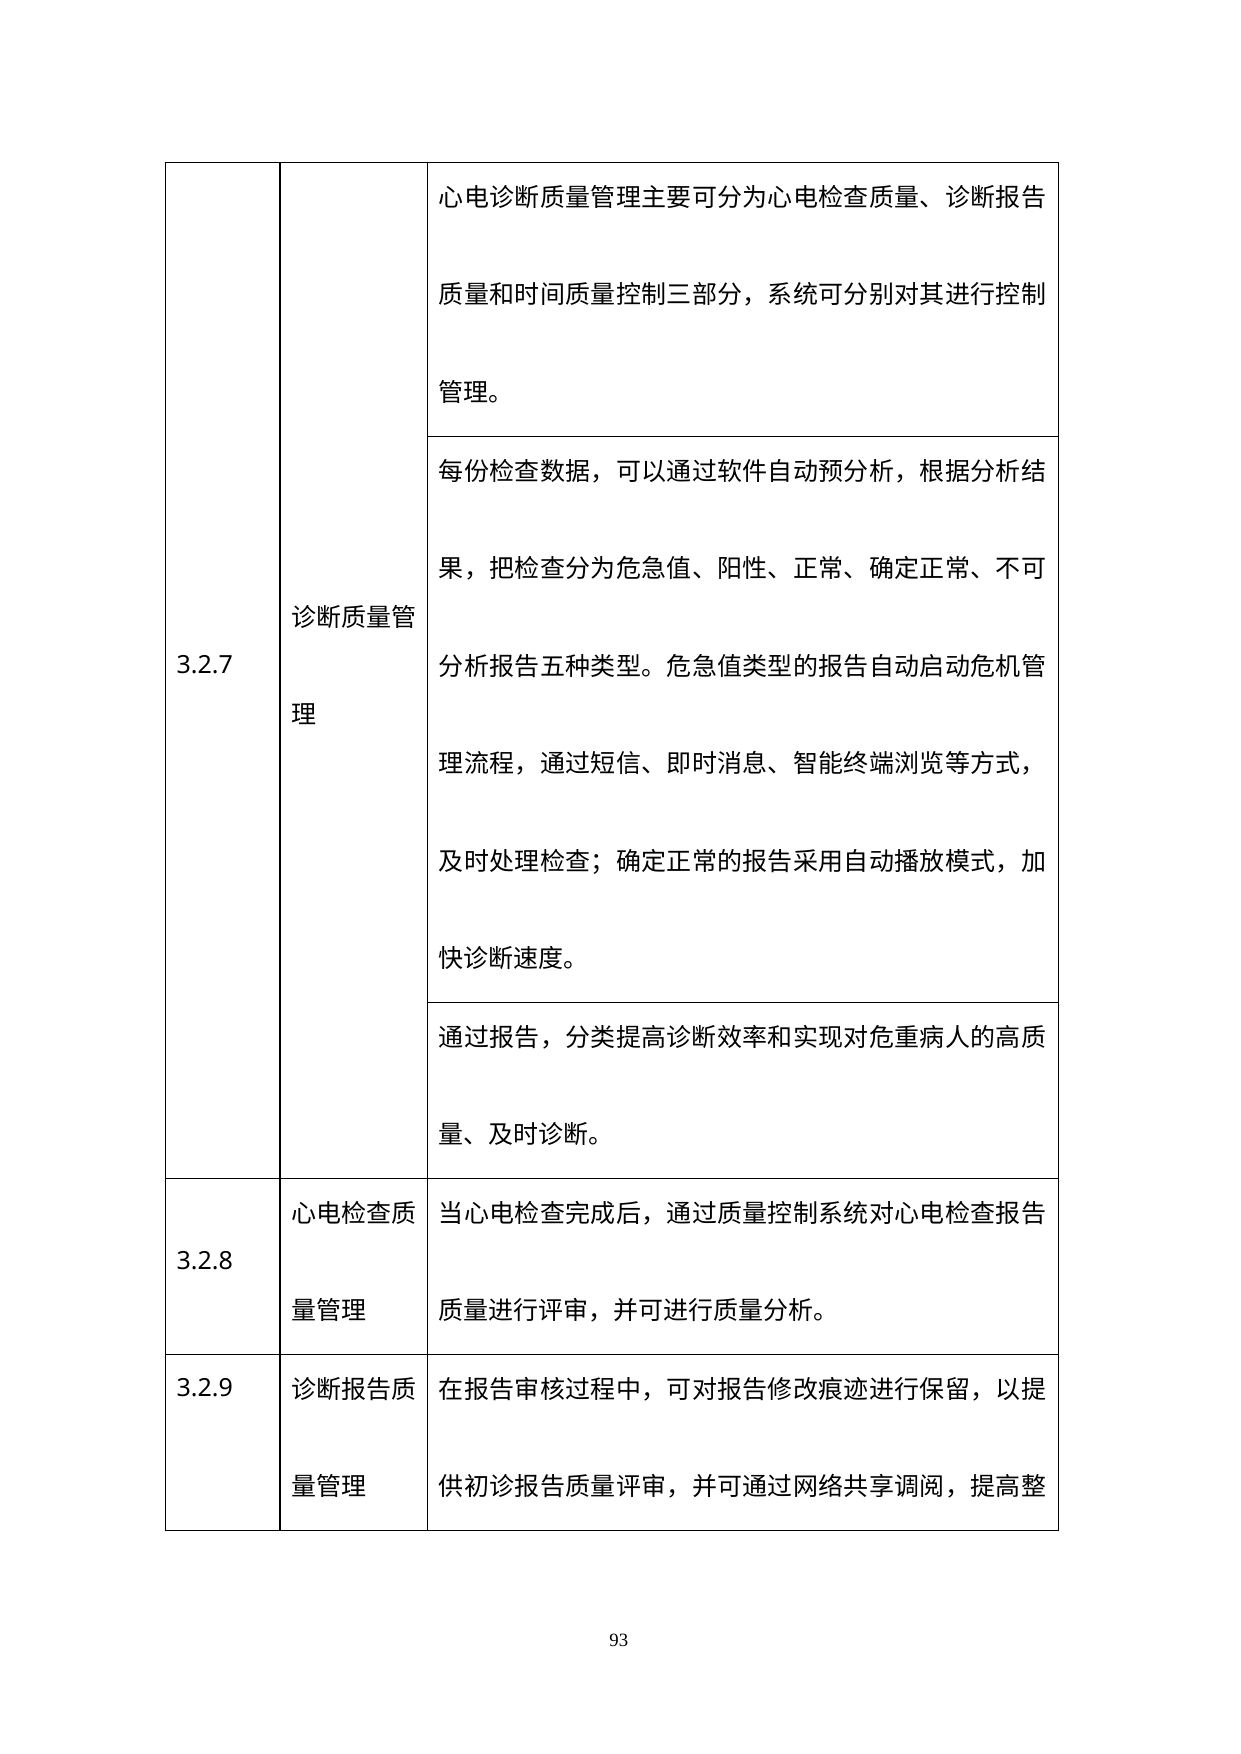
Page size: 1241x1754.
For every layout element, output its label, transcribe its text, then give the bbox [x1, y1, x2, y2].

table_cell 每份检查数据，可以通过软件自动预分析，根据分析结果，把检查分为危急值、阳性、正常、确定正常、不可分析报告五种类型。危急值类型的报告自动启动危机管理流程，通过短信、即时消息、智能终端浏览等方式，及时处理检查；确定正常的报告采用自动播放模式，加快诊断速度。 [428, 437, 1058, 1002]
table_cell 诊断质量管理 [281, 163, 427, 1178]
table_cell 心电检查质量管理 [281, 1179, 427, 1354]
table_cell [428, 1355, 1058, 1530]
table_cell 当心电检查完成后，通过质量控制系统对心电检查报告质量进行评审，并可进行质量分析。 [428, 1179, 1058, 1354]
table_cell 心电诊断质量管理主要可分为心电检查质量、诊断报告质量和时间质量控制三部分，系统可分别对其进行控制管理。 [428, 163, 1058, 436]
table_cell 3.2.8 [166, 1179, 279, 1354]
table_cell 3.2.7 [166, 163, 279, 1178]
table_cell 诊断报告质量管理 [281, 1355, 427, 1530]
table_cell 通过报告，分类提高诊断效率和实现对危重病人的高质量、及时诊断。 [428, 1003, 1058, 1178]
table_cell 3.2.9 [166, 1355, 279, 1530]
